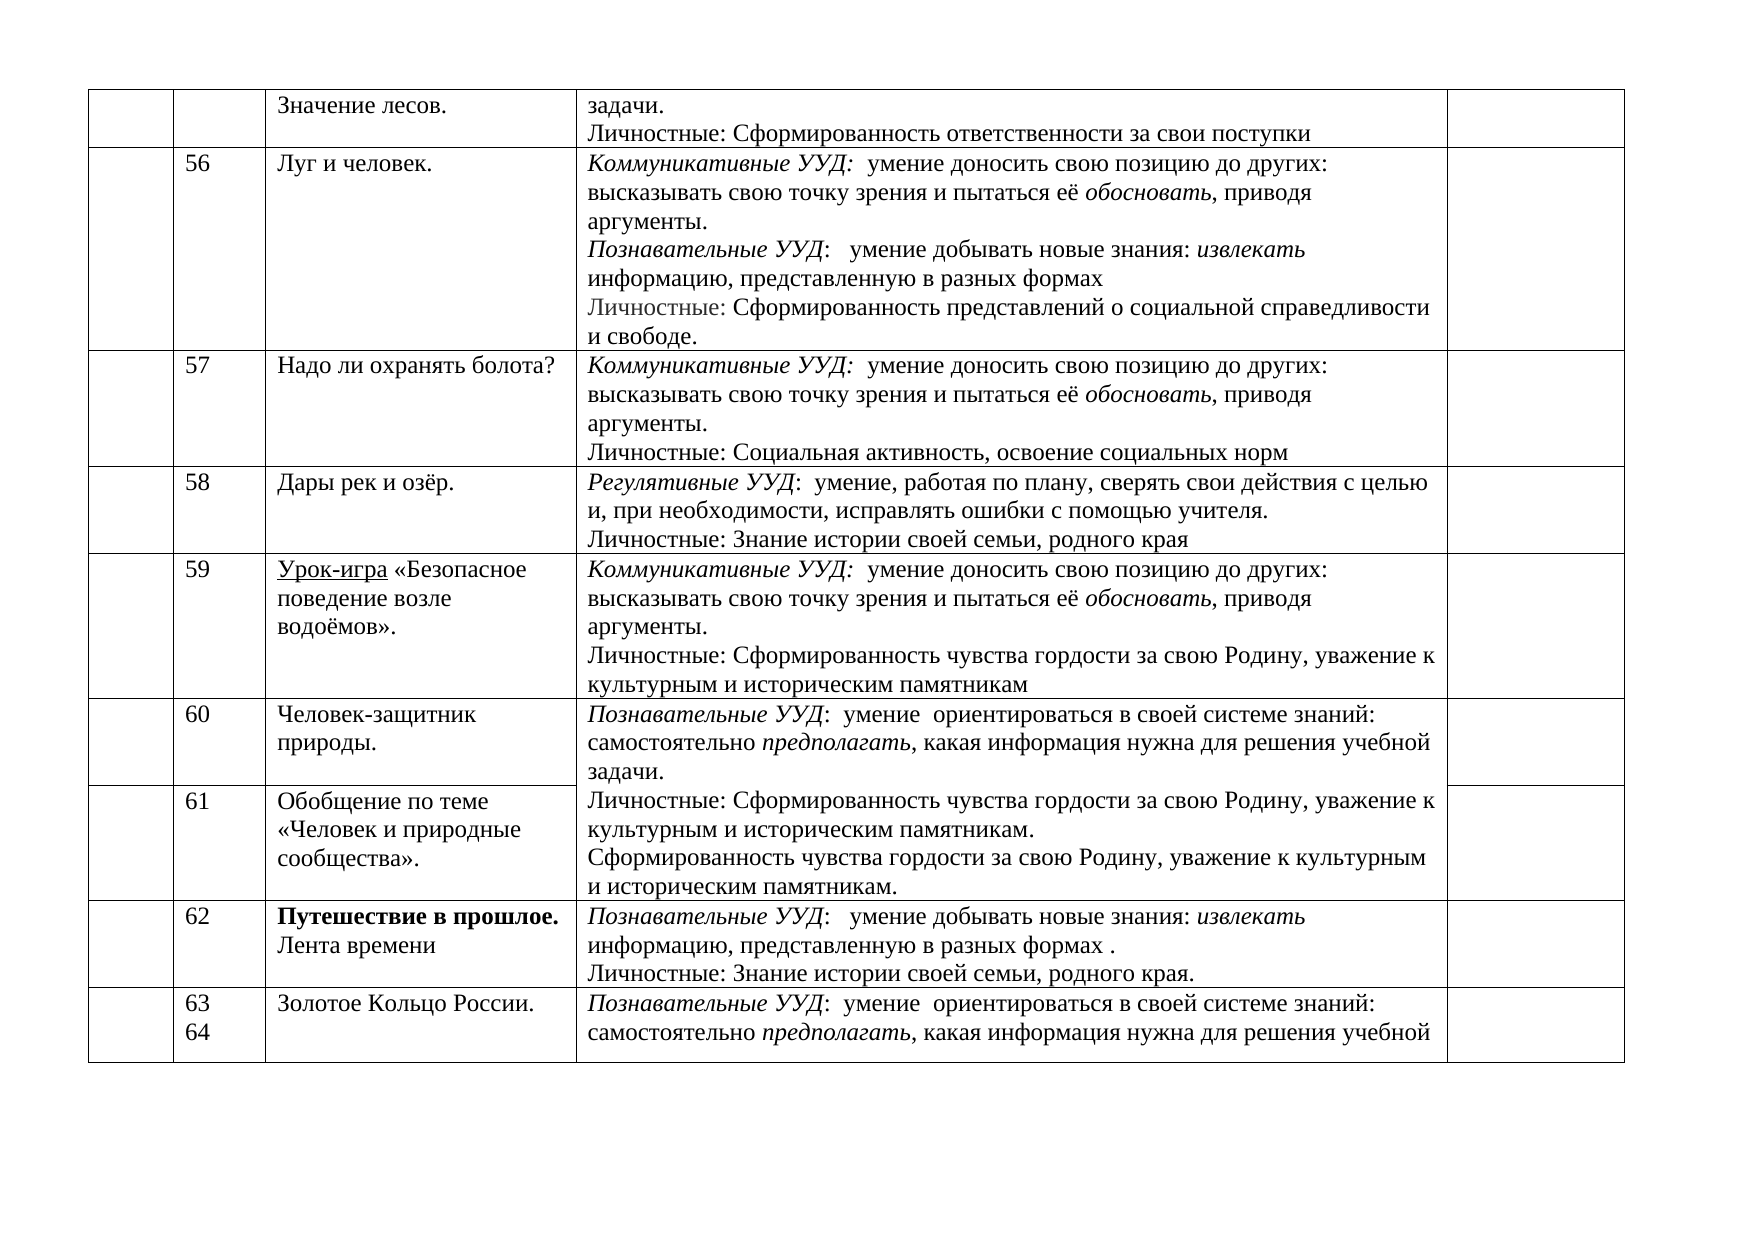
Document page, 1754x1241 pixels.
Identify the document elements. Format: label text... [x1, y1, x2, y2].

table_cell Коммуникативные УУД: умение доносить свою позицию до других: высказывать свою точку зрения и пытаться её обосновать, приводя аргументы. Личностные: Сформированность чувства гордости за свою Родину, уважение к культурным и историческим памятникам [577, 554, 1447, 698]
table_cell [89, 467, 173, 553]
table_cell Коммуникативные УУД: умение доносить свою позицию до других: высказывать свою точку зрения и пытаться её обосновать, приводя аргументы. Познавательные УУД: умение добывать новые знания: извлекать информацию, представленную в разных формах Личностные: Сформированность представлений о социальной справедливости и свободе. [577, 148, 1447, 349]
table_cell Познавательные УУД: умение ориентироваться в своей системе знаний: самостоятельно предполагать, какая информация нужна для решения учебной задачи. Личностные: Сформированность чувства гордости за свою Родину, уважение к культурным и историческим памятникам. Сформированность чувства гордости за свою Родину, уважение к культурным и историческим памятникам. [577, 699, 1447, 900]
table_cell Познавательные УУД: умение добывать новые знания: извлекать информацию, представленную в разных формах . Личностные: Знание истории своей семьи, родного края. [577, 901, 1447, 987]
table_cell Обобщение по теме «Человек и природные сообщества». [266, 786, 576, 900]
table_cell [577, 988, 1447, 1062]
table_cell [89, 699, 173, 785]
table_cell Путешествие в прошлое. Лента времени [266, 901, 576, 987]
table_cell [1448, 467, 1624, 553]
table_cell [1448, 148, 1624, 349]
table_cell [89, 554, 173, 698]
table_cell 60 [174, 699, 265, 785]
table_cell 55 [174, 90, 265, 147]
table_cell 63 64 [174, 988, 265, 1062]
table_cell Урок-игра «Безопасное поведение возле водоёмов». [266, 554, 576, 698]
table_cell 61 [174, 786, 265, 900]
table_cell [1448, 90, 1624, 147]
table_cell Регулятивные УУД: умение, работая по плану, сверять свои действия с целью и, при необходимости, исправлять ошибки с помощью учителя. Личностные: Знание истории своей семьи, родного края [577, 467, 1447, 553]
table_cell 58 [174, 467, 265, 553]
table_cell [89, 786, 173, 900]
table_cell 57 [174, 351, 265, 466]
table_cell [1448, 699, 1624, 785]
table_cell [266, 90, 576, 147]
table_cell [89, 901, 173, 987]
table_cell [1448, 554, 1624, 698]
table_cell [1448, 786, 1624, 900]
table_cell [1448, 901, 1624, 987]
table_cell 56 [174, 148, 265, 349]
table_cell Дары рек и озёр. [266, 467, 576, 553]
table_cell [89, 90, 173, 147]
table_cell Человек-защитник природы. [266, 699, 576, 785]
table_cell [89, 988, 173, 1062]
table_cell [89, 148, 173, 349]
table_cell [266, 988, 576, 1062]
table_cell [577, 90, 1447, 147]
table_cell [89, 351, 173, 466]
table_cell [1448, 351, 1624, 466]
table_cell [1448, 988, 1624, 1062]
table_cell 59 [174, 554, 265, 698]
table_cell Луг и человек. [266, 148, 576, 349]
table_cell Коммуникативные УУД: умение доносить свою позицию до других: высказывать свою точку зрения и пытаться её обосновать, приводя аргументы. Личностные: Социальная активность, освоение социальных норм [577, 351, 1447, 466]
table_cell 62 [174, 901, 265, 987]
table_cell Надо ли охранять болота? [266, 351, 576, 466]
